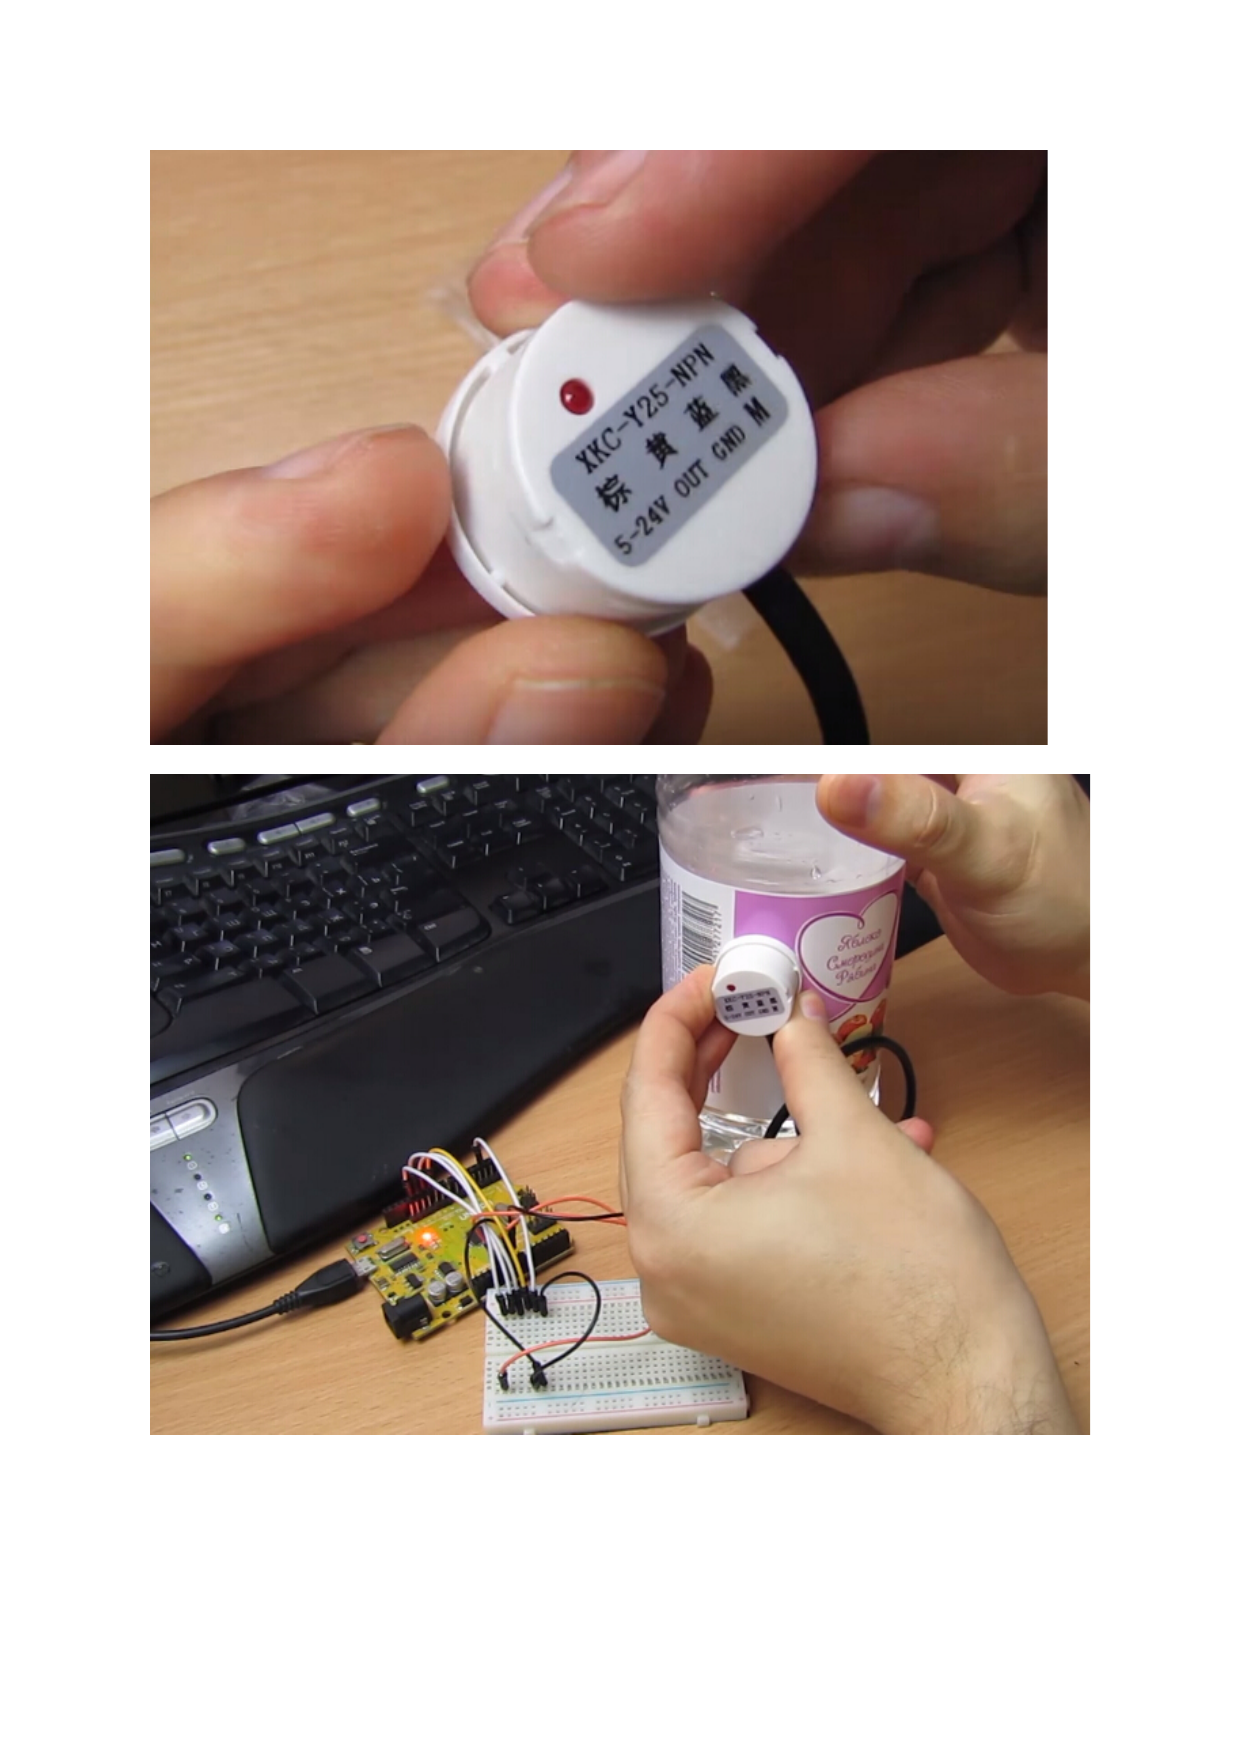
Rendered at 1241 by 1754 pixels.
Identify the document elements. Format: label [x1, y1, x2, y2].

picture [150, 774, 1091, 1435]
picture [150, 150, 1048, 745]
